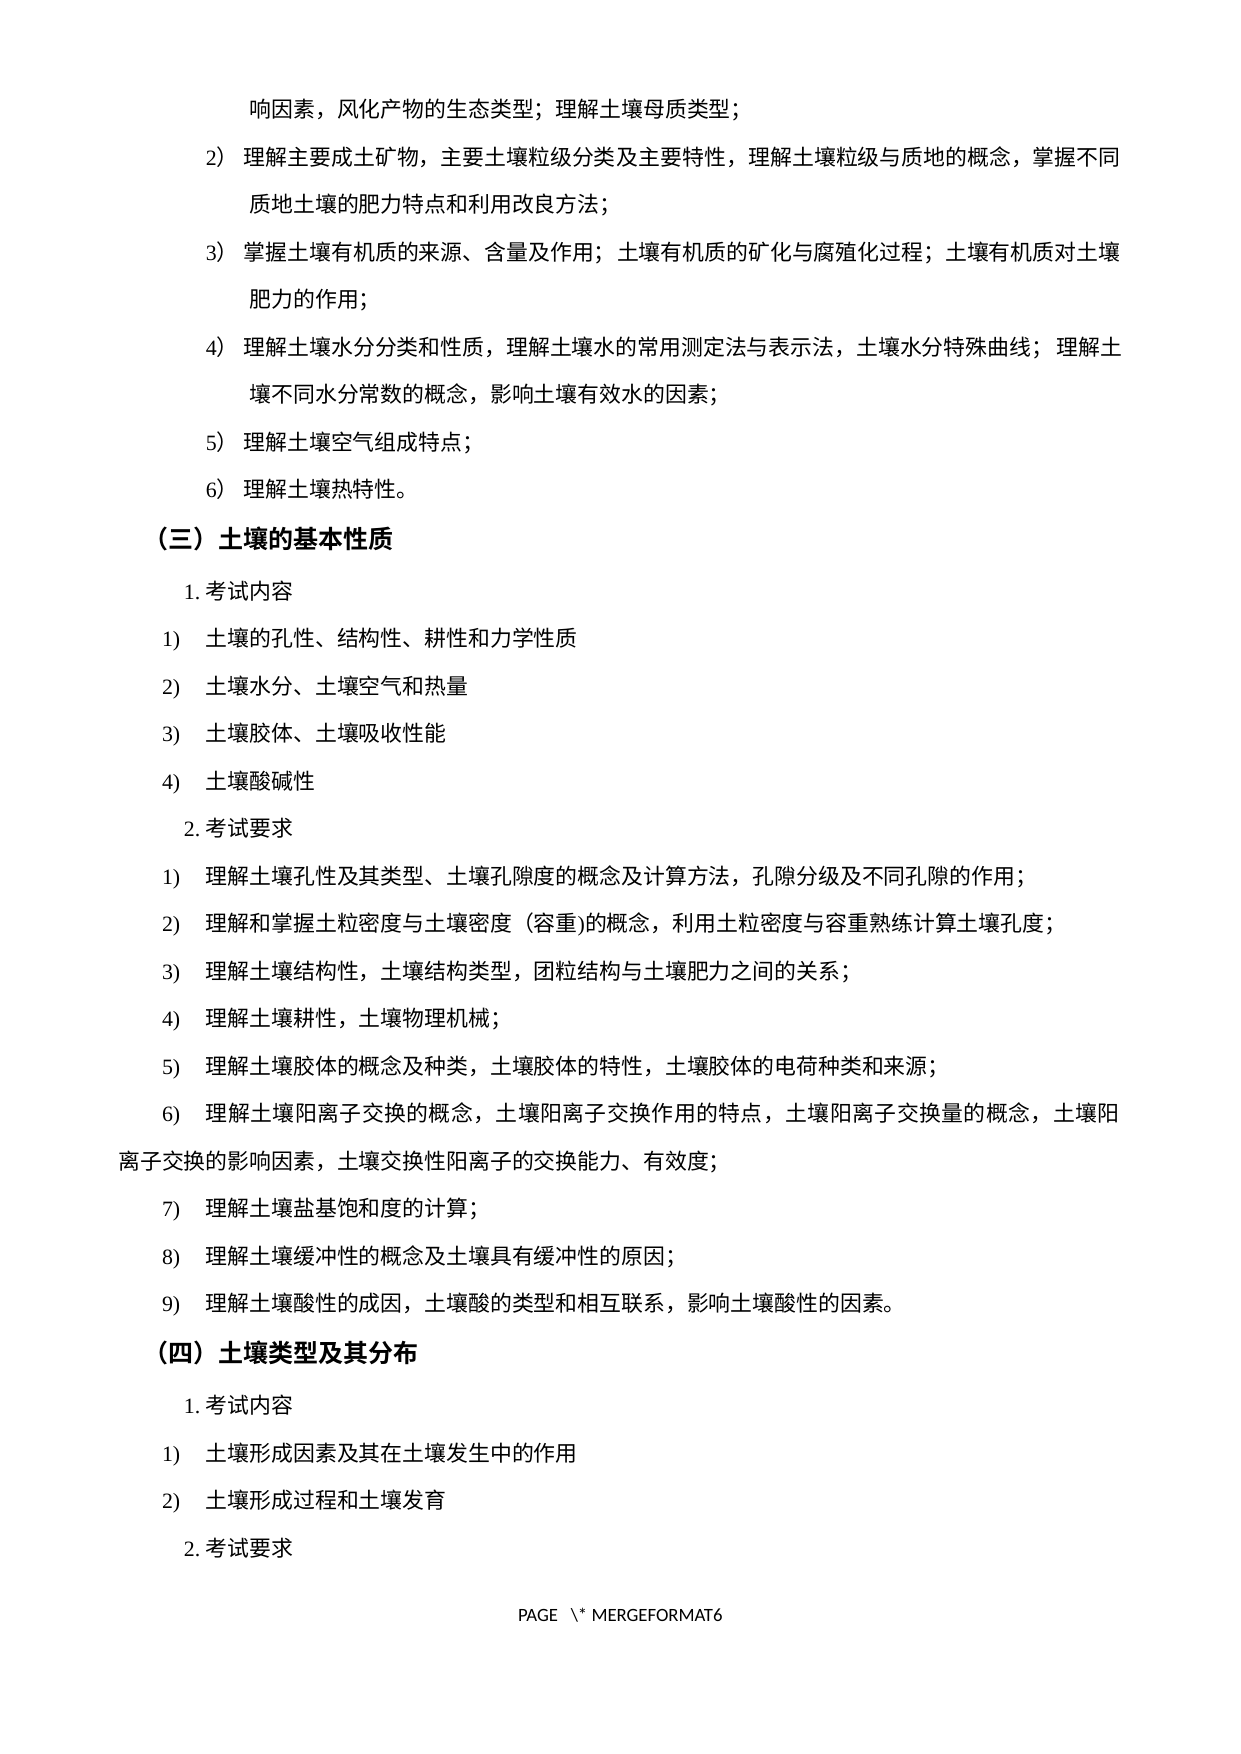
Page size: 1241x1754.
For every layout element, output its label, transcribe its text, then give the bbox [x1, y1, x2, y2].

list 理解和掌握土粒密度与土壤密度（容重)的概念，利用土粒密度与容重熟练计算土壤孔度； [118, 906, 1122, 938]
list 土壤水分、土壤空气和热量 [118, 669, 1122, 701]
list 理解土壤结构性，土壤结构类型，团粒结构与土壤肥力之间的关系； [118, 954, 1122, 986]
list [206, 92, 1122, 124]
list 土壤的孔性、结构性、耕性和力学性质 [118, 621, 1122, 653]
list 理解土壤酸性的成因，土壤酸的类型和相互联系，影响土壤酸性的因素。 [118, 1286, 1122, 1318]
list 理解土壤孔性及其类型、土壤孔隙度的概念及计算方法，孔隙分级及不同孔隙的作用； [118, 859, 1122, 891]
text 2. 考试要求 [140, 1531, 1122, 1562]
list 3） 掌握土壤有机质的来源、含量及作用；土壤有机质的矿化与腐殖化过程；土壤有机质对土壤肥力的作用； [206, 234, 1122, 314]
list 2） 理解主要成土矿物，主要土壤粒级分类及主要特性，理解土壤粒级与质地的概念，掌握不同质地土壤的肥力特点和利用改良方法； [206, 139, 1122, 219]
list 土壤酸碱性 [118, 764, 1122, 796]
list 土壤形成过程和土壤发育 [118, 1483, 1122, 1515]
subtitle （三）土壤的基本性质 [118, 519, 1122, 556]
list 6） 理解土壤热特性。 [206, 472, 1122, 504]
list 理解土壤耕性，土壤物理机械； [118, 1001, 1122, 1033]
list 4） 理解土壤水分分类和性质，理解土壤水的常用测定法与表示法，土壤水分特殊曲线；理解土壤不同水分常数的概念，影响土壤有效水的因素； [206, 329, 1122, 409]
text 1. 考试内容 [140, 574, 1122, 606]
list 理解土壤胶体的概念及种类，土壤胶体的特性，土壤胶体的电荷种类和来源； [118, 1049, 1122, 1081]
text 2. 考试要求 [140, 811, 1122, 843]
list 理解土壤阳离子交换的概念，土壤阳离子交换作用的特点，土壤阳离子交换量的概念，土壤阳离子交换的影响因素，土壤交换性阳离子的交换能力、有效度； [118, 1096, 1122, 1176]
list 理解土壤缓冲性的概念及土壤具有缓冲性的原因； [118, 1239, 1122, 1271]
subtitle （四）土壤类型及其分布 [118, 1334, 1122, 1370]
list 5） 理解土壤空气组成特点； [206, 424, 1122, 456]
text 1. 考试内容 [140, 1388, 1122, 1420]
list 土壤胶体、土壤吸收性能 [118, 716, 1122, 748]
list 土壤形成因素及其在土壤发生中的作用 [118, 1436, 1122, 1467]
list 理解土壤盐基饱和度的计算； [118, 1191, 1122, 1223]
